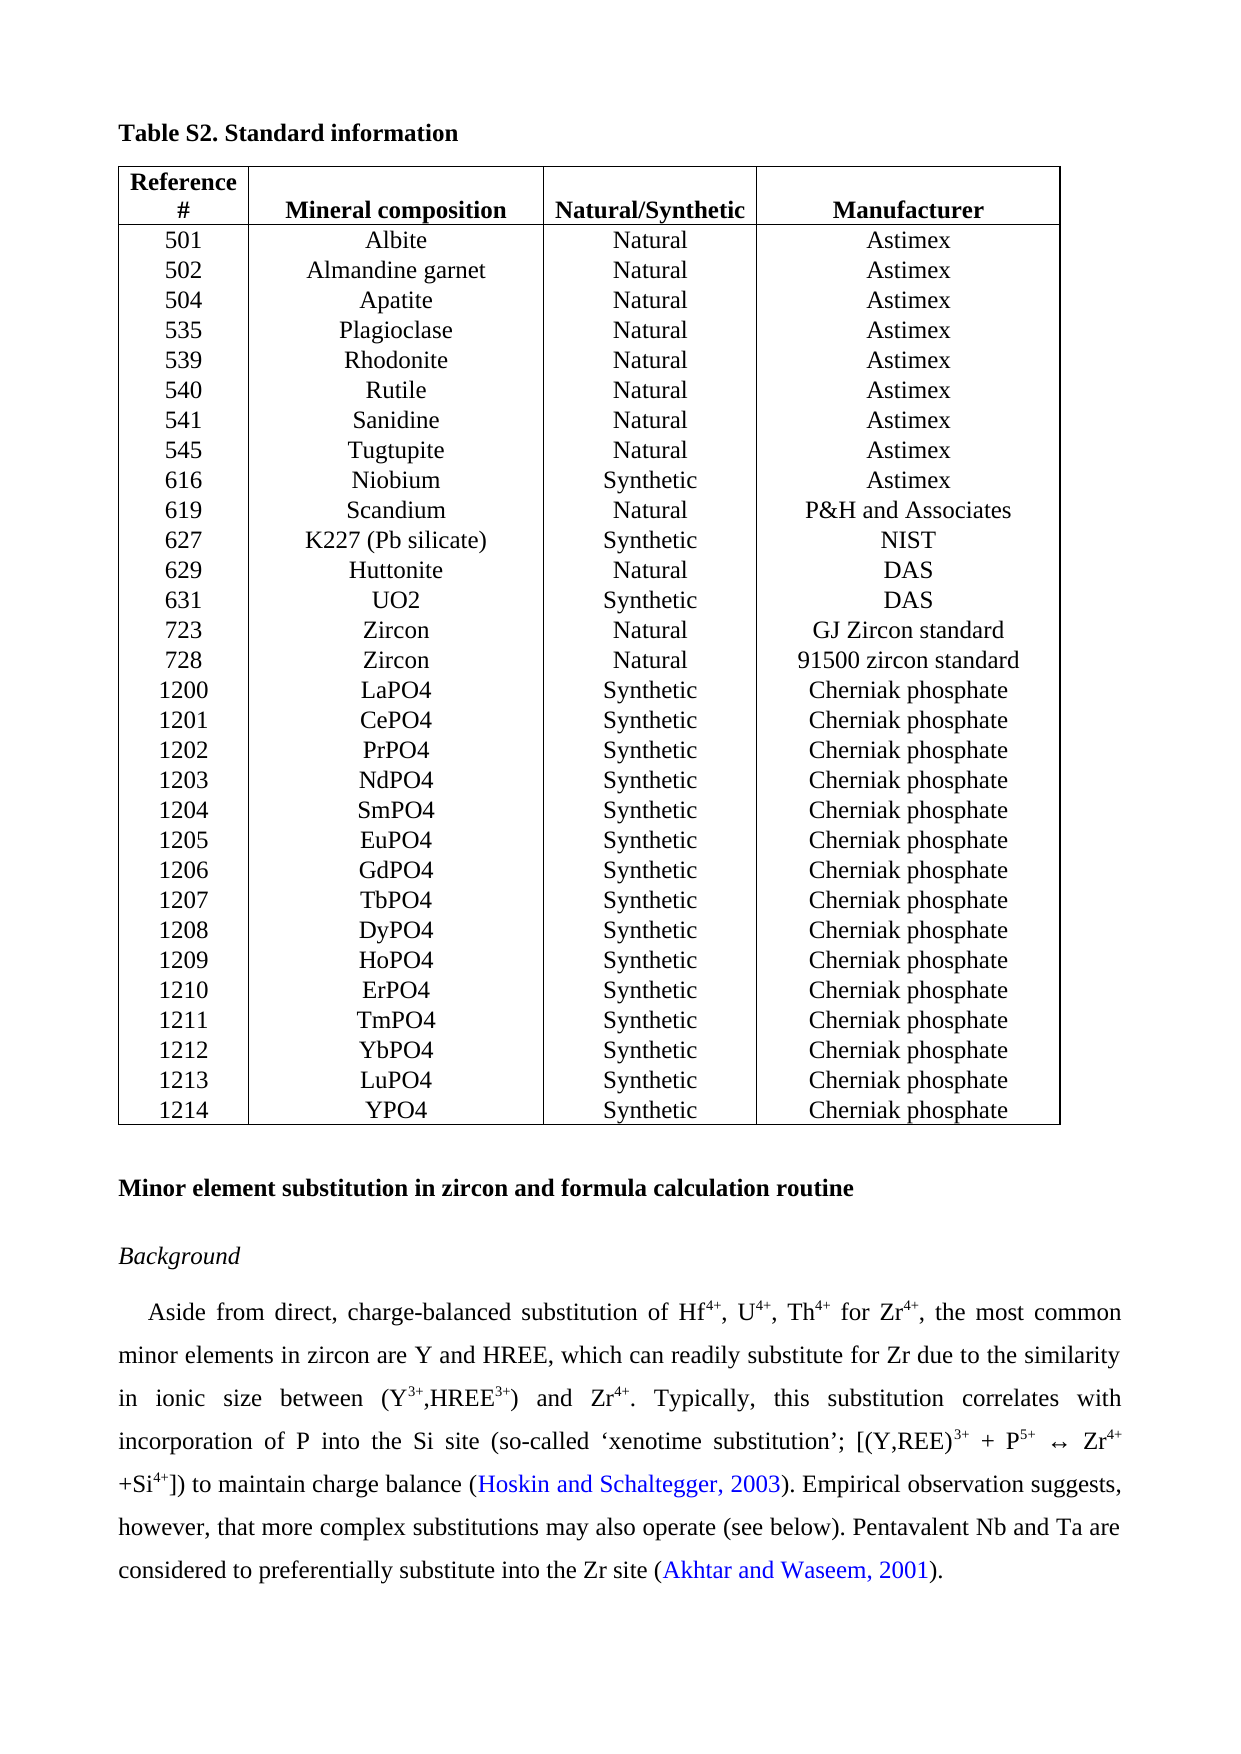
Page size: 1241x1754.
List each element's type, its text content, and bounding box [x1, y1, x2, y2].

text Minor element substitution in zircon and formula calculation routine [118, 1173, 1122, 1202]
table_cell Cherniak phosphate [757, 734, 1059, 764]
table_cell 631 [119, 584, 248, 614]
table_cell Astimex [757, 464, 1059, 494]
table_cell 1211 [119, 1004, 248, 1034]
table_cell LuPO4 [249, 1064, 543, 1094]
table_cell YPO4 [249, 1094, 543, 1124]
table_cell Cherniak phosphate [757, 704, 1059, 734]
table_cell GdPO4 [249, 854, 543, 884]
table_cell 627 [119, 524, 248, 554]
table_cell Synthetic [544, 704, 756, 734]
table_cell Natural [544, 284, 756, 314]
table_header Natural/Synthetic [544, 167, 756, 224]
table_cell Synthetic [544, 674, 756, 704]
table_cell Niobium [249, 464, 543, 494]
table_cell Plagioclase [249, 314, 543, 344]
table_cell Synthetic [544, 944, 756, 974]
table_cell Natural [544, 494, 756, 524]
table_cell 541 [119, 404, 248, 434]
table_cell Huttonite [249, 554, 543, 584]
table_cell Cherniak phosphate [757, 1034, 1059, 1064]
table_cell Synthetic [544, 794, 756, 824]
text Table S2. Standard information [118, 118, 1122, 147]
table_cell Natural [544, 614, 756, 644]
table_cell DAS [757, 584, 1059, 614]
table_cell Synthetic [544, 914, 756, 944]
table_cell Synthetic [544, 524, 756, 554]
table_cell Cherniak phosphate [757, 824, 1059, 854]
table_cell Synthetic [544, 1034, 756, 1064]
table_cell 1202 [119, 734, 248, 764]
table_cell LaPO4 [249, 674, 543, 704]
table_cell Cherniak phosphate [757, 674, 1059, 704]
table_cell CePO4 [249, 704, 543, 734]
table_cell Natural [544, 554, 756, 584]
table_cell Rutile [249, 374, 543, 404]
table_cell YbPO4 [249, 1034, 543, 1064]
table_cell Synthetic [544, 764, 756, 794]
table_cell Cherniak phosphate [757, 764, 1059, 794]
table_cell Synthetic [544, 1004, 756, 1034]
table_cell Natural [544, 225, 756, 254]
table_cell 1208 [119, 914, 248, 944]
table_cell Cherniak phosphate [757, 794, 1059, 824]
table_cell NdPO4 [249, 764, 543, 794]
table_cell Cherniak phosphate [757, 1064, 1059, 1094]
table_cell Synthetic [544, 824, 756, 854]
table_cell Synthetic [544, 1064, 756, 1094]
table_cell Natural [544, 374, 756, 404]
table_cell 616 [119, 464, 248, 494]
table_cell 1206 [119, 854, 248, 884]
table_cell UO2 [249, 584, 543, 614]
table_cell 1200 [119, 674, 248, 704]
table_cell 1212 [119, 1034, 248, 1064]
table_cell Cherniak phosphate [757, 944, 1059, 974]
table_header Mineral composition [249, 167, 543, 224]
table_cell Synthetic [544, 974, 756, 1004]
table_cell Albite [249, 225, 543, 254]
text Background [118, 1241, 1122, 1270]
text Aside from direct, charge-balanced substitution of Hf4+, U4+, Th4+ for Zr4+, the most common minor elements in zircon are Y and HREE, which can readily substitute for Zr due to the similarity in ionic size between (Y3+,HREE3+) and Zr4+. Typically, this substitution correlates with incorporation of P into the Si site (so-called ‘xenotime substitution’; [(Y,REE)3+ + P5+ ↔ Zr4+ +Si4+]) to maintain charge balance (Hoskin and Schaltegger, 2003). Empirical observation suggests, however, that more complex substitutions may also operate (see below). Pentavalent Nb and Ta are considered to preferentially substitute into the Zr site (Akhtar and Waseem, 2001). [118, 1297, 1122, 1584]
table_cell Cherniak phosphate [757, 914, 1059, 944]
table_cell 619 [119, 494, 248, 524]
table_cell 504 [119, 284, 248, 314]
table_cell Cherniak phosphate [757, 1004, 1059, 1034]
table_cell Astimex [757, 284, 1059, 314]
table_cell Cherniak phosphate [757, 884, 1059, 914]
table_cell 535 [119, 314, 248, 344]
table_header Reference # [119, 167, 248, 224]
table_cell Cherniak phosphate [757, 1094, 1059, 1124]
table_cell 629 [119, 554, 248, 584]
table_cell Synthetic [544, 1094, 756, 1124]
table_cell Astimex [757, 314, 1059, 344]
table_cell 1213 [119, 1064, 248, 1094]
table_cell DyPO4 [249, 914, 543, 944]
table_cell Natural [544, 644, 756, 674]
table_cell NIST [757, 524, 1059, 554]
table_cell 539 [119, 344, 248, 374]
table_cell Synthetic [544, 884, 756, 914]
table_cell Astimex [757, 434, 1059, 464]
table_cell Synthetic [544, 464, 756, 494]
table_cell Astimex [757, 254, 1059, 284]
table_cell 723 [119, 614, 248, 644]
table_cell Natural [544, 254, 756, 284]
table_cell 1204 [119, 794, 248, 824]
table_cell K227 (Pb silicate) [249, 524, 543, 554]
table_cell Synthetic [544, 584, 756, 614]
table_cell ErPO4 [249, 974, 543, 1004]
table_cell TmPO4 [249, 1004, 543, 1034]
table_cell Almandine garnet [249, 254, 543, 284]
table_cell 545 [119, 434, 248, 464]
table_header Manufacturer [757, 167, 1059, 224]
table_cell Tugtupite [249, 434, 543, 464]
table_cell Synthetic [544, 854, 756, 884]
table_cell 728 [119, 644, 248, 674]
table_cell 1203 [119, 764, 248, 794]
table_cell 1207 [119, 884, 248, 914]
table_cell Natural [544, 404, 756, 434]
table_cell DAS [757, 554, 1059, 584]
table_cell Natural [544, 344, 756, 374]
table_cell Astimex [757, 225, 1059, 254]
table_cell 501 [119, 225, 248, 254]
table_cell PrPO4 [249, 734, 543, 764]
table_cell Synthetic [544, 734, 756, 764]
table_cell Cherniak phosphate [757, 854, 1059, 884]
table_cell 502 [119, 254, 248, 284]
table_cell GJ Zircon standard [757, 614, 1059, 644]
table_cell Natural [544, 434, 756, 464]
table_cell 1209 [119, 944, 248, 974]
table_cell 1201 [119, 704, 248, 734]
table_cell Zircon [249, 644, 543, 674]
table_cell Scandium [249, 494, 543, 524]
table_cell 540 [119, 374, 248, 404]
table_cell Sanidine [249, 404, 543, 434]
table_cell 1214 [119, 1094, 248, 1124]
table_cell Zircon [249, 614, 543, 644]
table_cell Natural [544, 314, 756, 344]
table_cell Rhodonite [249, 344, 543, 374]
table_cell Astimex [757, 374, 1059, 404]
table_cell 1210 [119, 974, 248, 1004]
table_cell Cherniak phosphate [757, 974, 1059, 1004]
table_cell HoPO4 [249, 944, 543, 974]
table_cell Astimex [757, 404, 1059, 434]
table_cell EuPO4 [249, 824, 543, 854]
table_cell Apatite [249, 284, 543, 314]
table_cell P&H and Associates [757, 494, 1059, 524]
table_cell 91500 zircon standard [757, 644, 1059, 674]
table_cell SmPO4 [249, 794, 543, 824]
table_cell 1205 [119, 824, 248, 854]
table_cell TbPO4 [249, 884, 543, 914]
table_cell Astimex [757, 344, 1059, 374]
